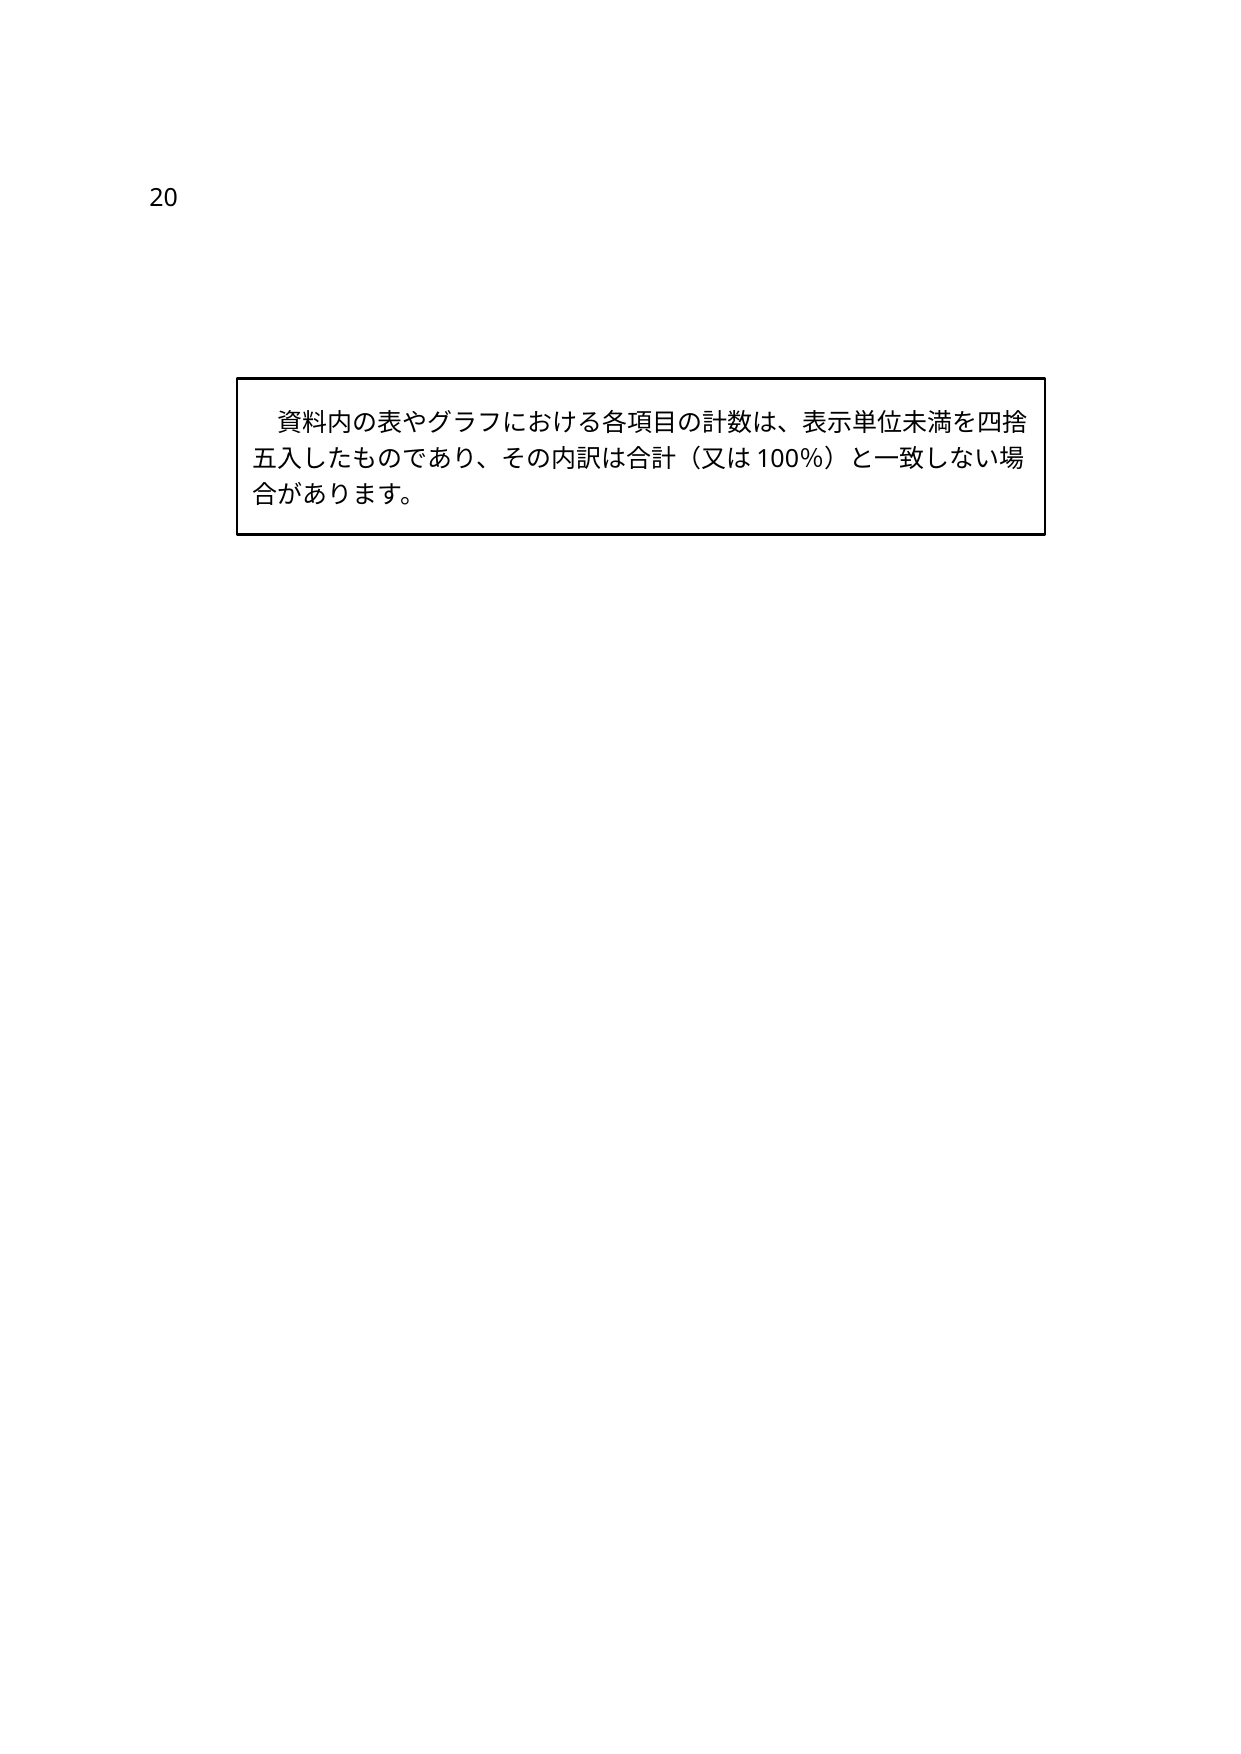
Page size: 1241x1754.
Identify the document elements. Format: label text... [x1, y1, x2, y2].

text （参考）市町村別実績 20 [149, 178, 1091, 216]
